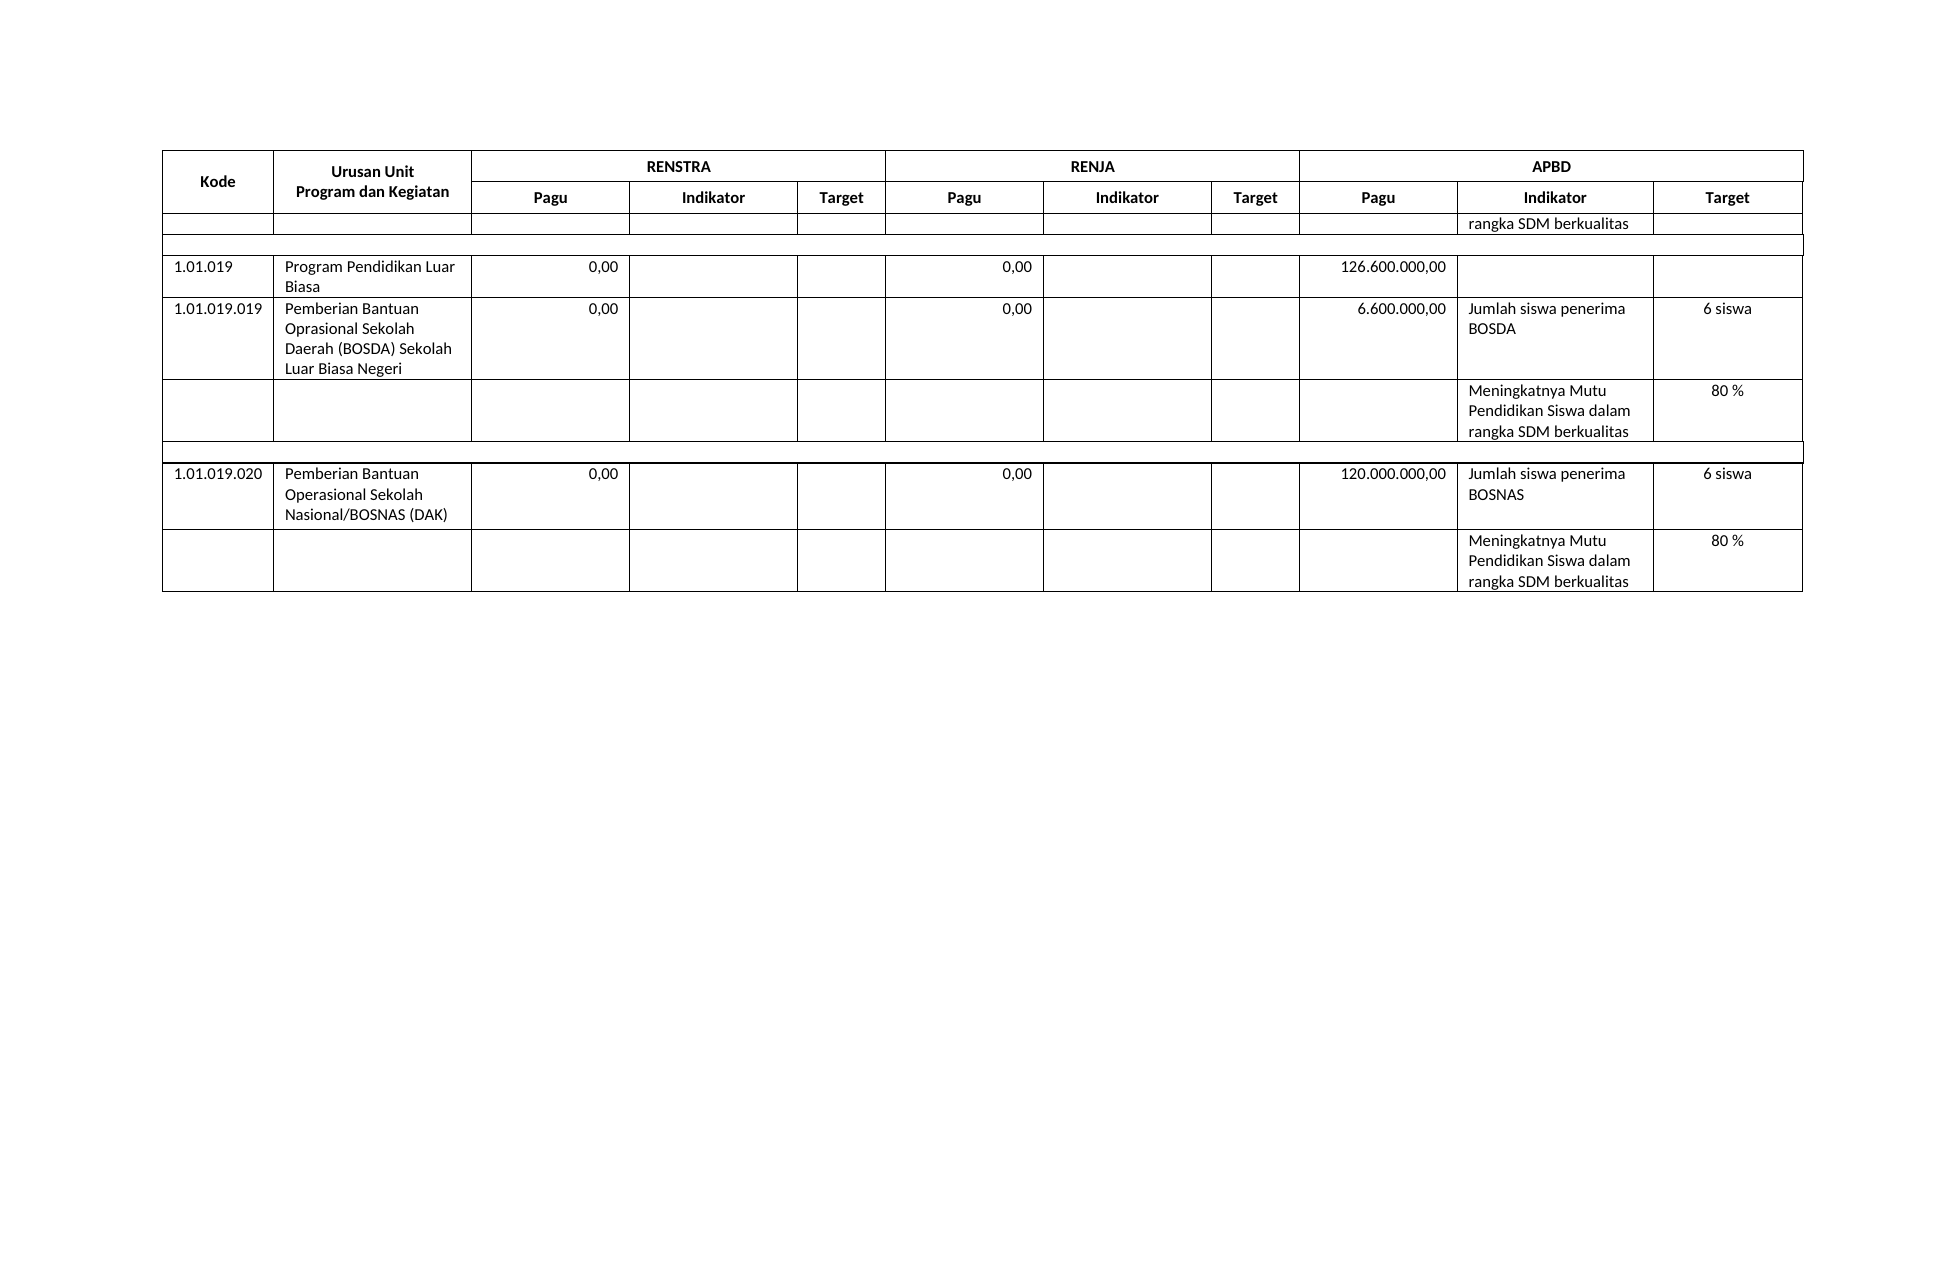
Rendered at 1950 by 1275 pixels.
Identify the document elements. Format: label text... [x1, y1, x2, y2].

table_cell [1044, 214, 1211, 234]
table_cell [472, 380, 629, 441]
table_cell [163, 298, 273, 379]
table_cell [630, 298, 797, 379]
table_header Urusan Unit Program dan Kegiatan [274, 151, 471, 212]
table_cell Pagu [886, 182, 1043, 212]
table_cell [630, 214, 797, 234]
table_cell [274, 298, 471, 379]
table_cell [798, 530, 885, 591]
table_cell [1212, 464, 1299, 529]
table_cell Pagu [1300, 182, 1457, 212]
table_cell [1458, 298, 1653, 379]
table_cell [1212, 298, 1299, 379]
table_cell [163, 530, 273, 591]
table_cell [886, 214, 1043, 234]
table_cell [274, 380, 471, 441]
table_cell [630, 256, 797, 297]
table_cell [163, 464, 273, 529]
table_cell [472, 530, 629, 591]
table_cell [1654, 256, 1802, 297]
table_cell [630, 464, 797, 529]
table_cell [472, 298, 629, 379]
table_cell Target [1212, 182, 1299, 212]
table_cell Target [798, 182, 885, 212]
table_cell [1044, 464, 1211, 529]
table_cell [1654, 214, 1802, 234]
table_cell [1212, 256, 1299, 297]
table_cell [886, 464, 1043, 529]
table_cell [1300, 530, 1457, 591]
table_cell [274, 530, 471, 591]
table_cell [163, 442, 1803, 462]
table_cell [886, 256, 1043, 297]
table_cell Indikator [1458, 182, 1653, 212]
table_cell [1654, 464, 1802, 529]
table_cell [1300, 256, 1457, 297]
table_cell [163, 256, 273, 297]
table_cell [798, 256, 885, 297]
table_cell Pagu [472, 182, 629, 212]
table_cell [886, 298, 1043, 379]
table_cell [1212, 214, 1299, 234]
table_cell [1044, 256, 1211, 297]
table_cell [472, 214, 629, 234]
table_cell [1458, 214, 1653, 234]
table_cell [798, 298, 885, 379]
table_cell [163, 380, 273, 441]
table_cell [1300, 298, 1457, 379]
table_cell Indikator [630, 182, 797, 212]
table_header RENJA [886, 151, 1299, 181]
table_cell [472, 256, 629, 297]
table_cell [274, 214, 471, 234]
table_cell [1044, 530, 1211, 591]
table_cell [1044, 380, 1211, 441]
table_header RENSTRA [472, 151, 885, 181]
table_header Kode [163, 151, 273, 212]
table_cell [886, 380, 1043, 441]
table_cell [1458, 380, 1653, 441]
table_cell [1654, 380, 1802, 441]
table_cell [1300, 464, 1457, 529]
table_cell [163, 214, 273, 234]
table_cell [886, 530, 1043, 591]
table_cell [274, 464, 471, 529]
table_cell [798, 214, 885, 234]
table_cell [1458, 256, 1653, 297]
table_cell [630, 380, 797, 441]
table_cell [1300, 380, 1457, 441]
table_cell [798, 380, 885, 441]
table_cell Target [1654, 182, 1802, 212]
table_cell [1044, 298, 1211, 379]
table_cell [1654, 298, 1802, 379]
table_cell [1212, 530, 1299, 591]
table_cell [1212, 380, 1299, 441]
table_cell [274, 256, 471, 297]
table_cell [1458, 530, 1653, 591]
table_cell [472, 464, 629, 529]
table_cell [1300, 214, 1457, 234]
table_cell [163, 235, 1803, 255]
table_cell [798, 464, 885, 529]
table_header APBD [1300, 151, 1803, 181]
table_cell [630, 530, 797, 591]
table_cell Indikator [1044, 182, 1211, 212]
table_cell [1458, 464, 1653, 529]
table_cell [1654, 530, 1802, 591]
